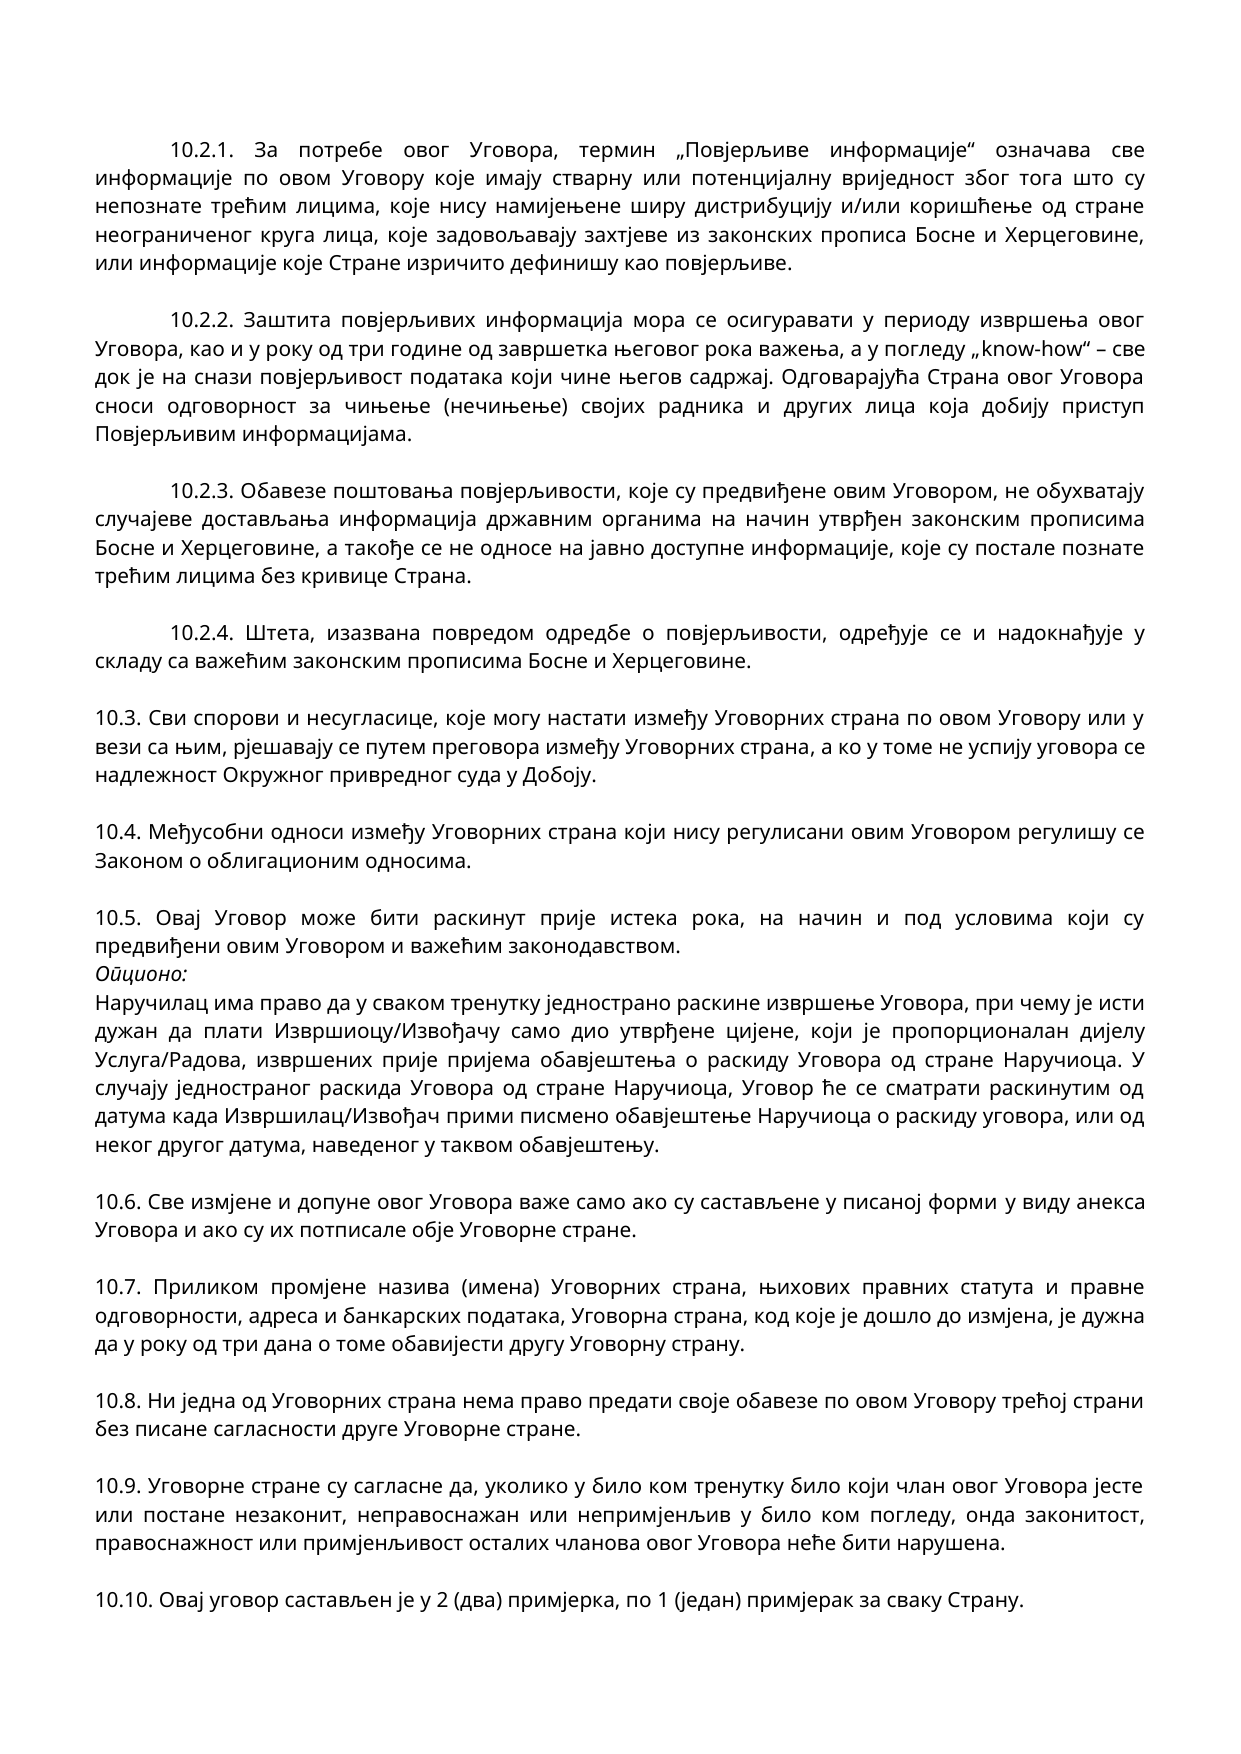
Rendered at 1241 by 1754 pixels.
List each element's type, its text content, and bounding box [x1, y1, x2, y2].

text 10.8. Ни једна од Уговорних страна нема право предати своје обавезе по овом Уговору трећој страни без писане сагласности друге Уговорне стране. [94, 1386, 1146, 1443]
text 10.3. Сви спорови и несугласице, које могу настати између Уговорних страна по овом Уговору или у вези са њим, рјешавају се путем преговора између Уговорних страна, а ко у томе не успију уговора се надлежност Окружног привредног суда у Добоју. [94, 703, 1146, 789]
text Опционо: [94, 959, 1146, 988]
text Наручилац има право да у сваком трeнутку једнострано раскине извршење Уговора, при чему је исти дужан да плати Извршиоцу/Извођачу само дио утврђене цијене, који је пропорционалан дијелу Услуга/Радова, извршених прије пријема обавјештења о раскиду Уговора од стране Наручиоца. У случају једностраног раскида Уговора од стране Наручиоца, Уговор ће се сматрати раскинутим од датума када Извршилац/Извођач прими писмено обавјештење Наручиоца о раскиду уговора, или од неког другог датума, наведеног у таквом обавјештењу. [94, 988, 1146, 1158]
text 10.7. Приликом промјене назива (имена) Уговорних страна, њихових правних статута и правне одговорности, адреса и банкарских података, Уговорна страна, код које је дошло до измјена, је дужна да у року од три дана о томе обавијести другу Уговорну страну. [94, 1272, 1146, 1358]
text 10.10. Овај уговор састављен је у 2 (два) примјерка, по 1 (један) примјерак за сваку Страну. [94, 1585, 1146, 1613]
text 10.4. Међусобни односи између Уговорних страна који нису регулисани овим Уговором регулишу се Законом о облигационим односима. [94, 817, 1146, 874]
text 10.2.2. Заштита повјерљивих информација мора се осигуравати у периоду извршења овог Уговора, као и у року од три године од завршетка његовог рока важења, а у погледу „know-how“ – све док је на снази повјерљивост података који чине његов садржај. Одговарајућа Страна овог Уговора сноси одговорност за чињење (нечињење) својих радника и других лица која добију приступ Повјерљивим информацијама. [94, 305, 1146, 448]
text 10.2.4. Штета, изазвана повредом одредбе о повјерљивости, одређује се и надокнађује у складу са важећим законским прописима Босне и Херцеговине. [94, 618, 1146, 675]
text 10.2.1. За потребе овог Уговора, термин „Повјерљиве информације“ означава све информације по овом Уговору које имају стварну или потенцијалну вриједност због тога што су непознате трећим лицима, које нису намијењене ширу дистрибуцију и/или коришћење од стране неограниченог круга лица, које задовољавају захтјеве из законских прописа Босне и Херцеговине, или информације које Стране изричито дефинишу као повјерљиве. [94, 135, 1146, 277]
text 10.2.3. Обавезе поштовања повјерљивости, које су предвиђене овим Уговором, не обухватају случајеве достављања информација државним органима на начин утврђен законским прописима Босне и Херцеговине, а такође се не односе на јавно доступне информације, које су постале познате трећим лицима без кривице Страна. [94, 476, 1146, 590]
text 10.6. Све измјене и допуне овог Уговора важе само ако су састављене у писаној форми у виду анекса Уговора и ако су их потписале обје Уговорне стране. [94, 1187, 1146, 1244]
text 10.9. Уговорне стране су сагласне да, уколико у било ком тренутку било који члан овог Уговора јесте или постане незаконит, неправоснажан или непримjенљив у било ком погледу, онда законитост, правоснажност или примјенљивост осталих чланова овог Уговора неће бити нарушена. [94, 1471, 1146, 1557]
text 10.5. Овај Уговор може бити раскинут прије истека рока, на начин и под условима који су предвиђени овим Уговором и важећим законодавством. [94, 903, 1146, 959]
